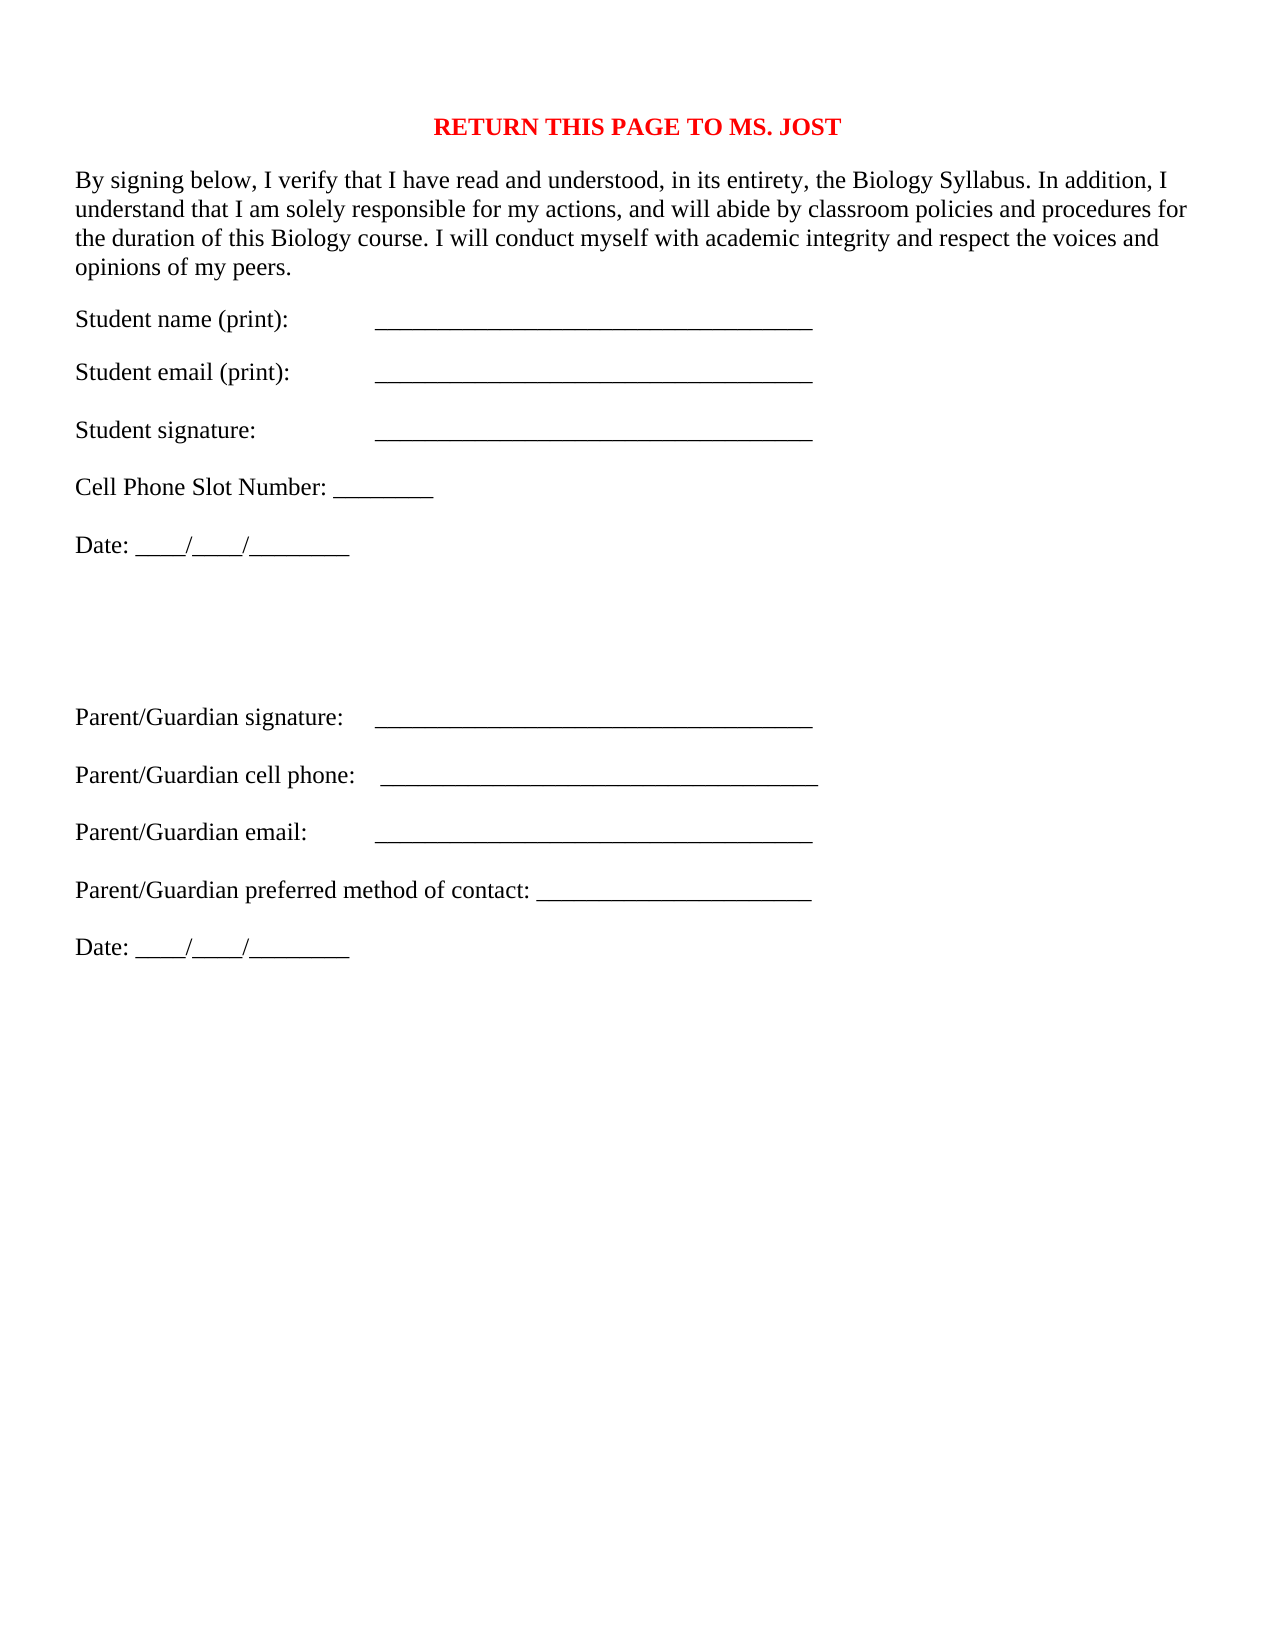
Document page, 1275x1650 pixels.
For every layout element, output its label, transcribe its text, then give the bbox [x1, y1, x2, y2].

text Parent/Guardian email: ___________________________________ [75, 817, 1200, 846]
text By signing below, I verify that I have read and understood, in its entirety, the Biology Syllabus. In addition, I understand that I am solely responsible for my actions, and will abide by classroom policies and procedures for the duration of this Biology course. I will conduct myself with academic integrity and respect the voices and opinions of my peers. [75, 165, 1200, 280]
text Student name (print): ___________________________________ [75, 304, 1200, 333]
text Student email (print): ___________________________________ [75, 357, 1200, 386]
text Parent/Guardian cell phone: ___________________________________ [75, 760, 1200, 788]
text Parent/Guardian signature: ___________________________________ [75, 702, 1200, 731]
text Student signature: ___________________________________ [75, 415, 1200, 443]
text Date: ____/____/________ [75, 932, 1200, 961]
text Date: ____/____/________ [75, 530, 1200, 558]
text RETURN THIS PAGE TO MS. JOST [75, 112, 1200, 141]
text Parent/Guardian preferred method of contact: ______________________ [75, 875, 1200, 903]
text Cell Phone Slot Number: ________ [75, 472, 1200, 501]
